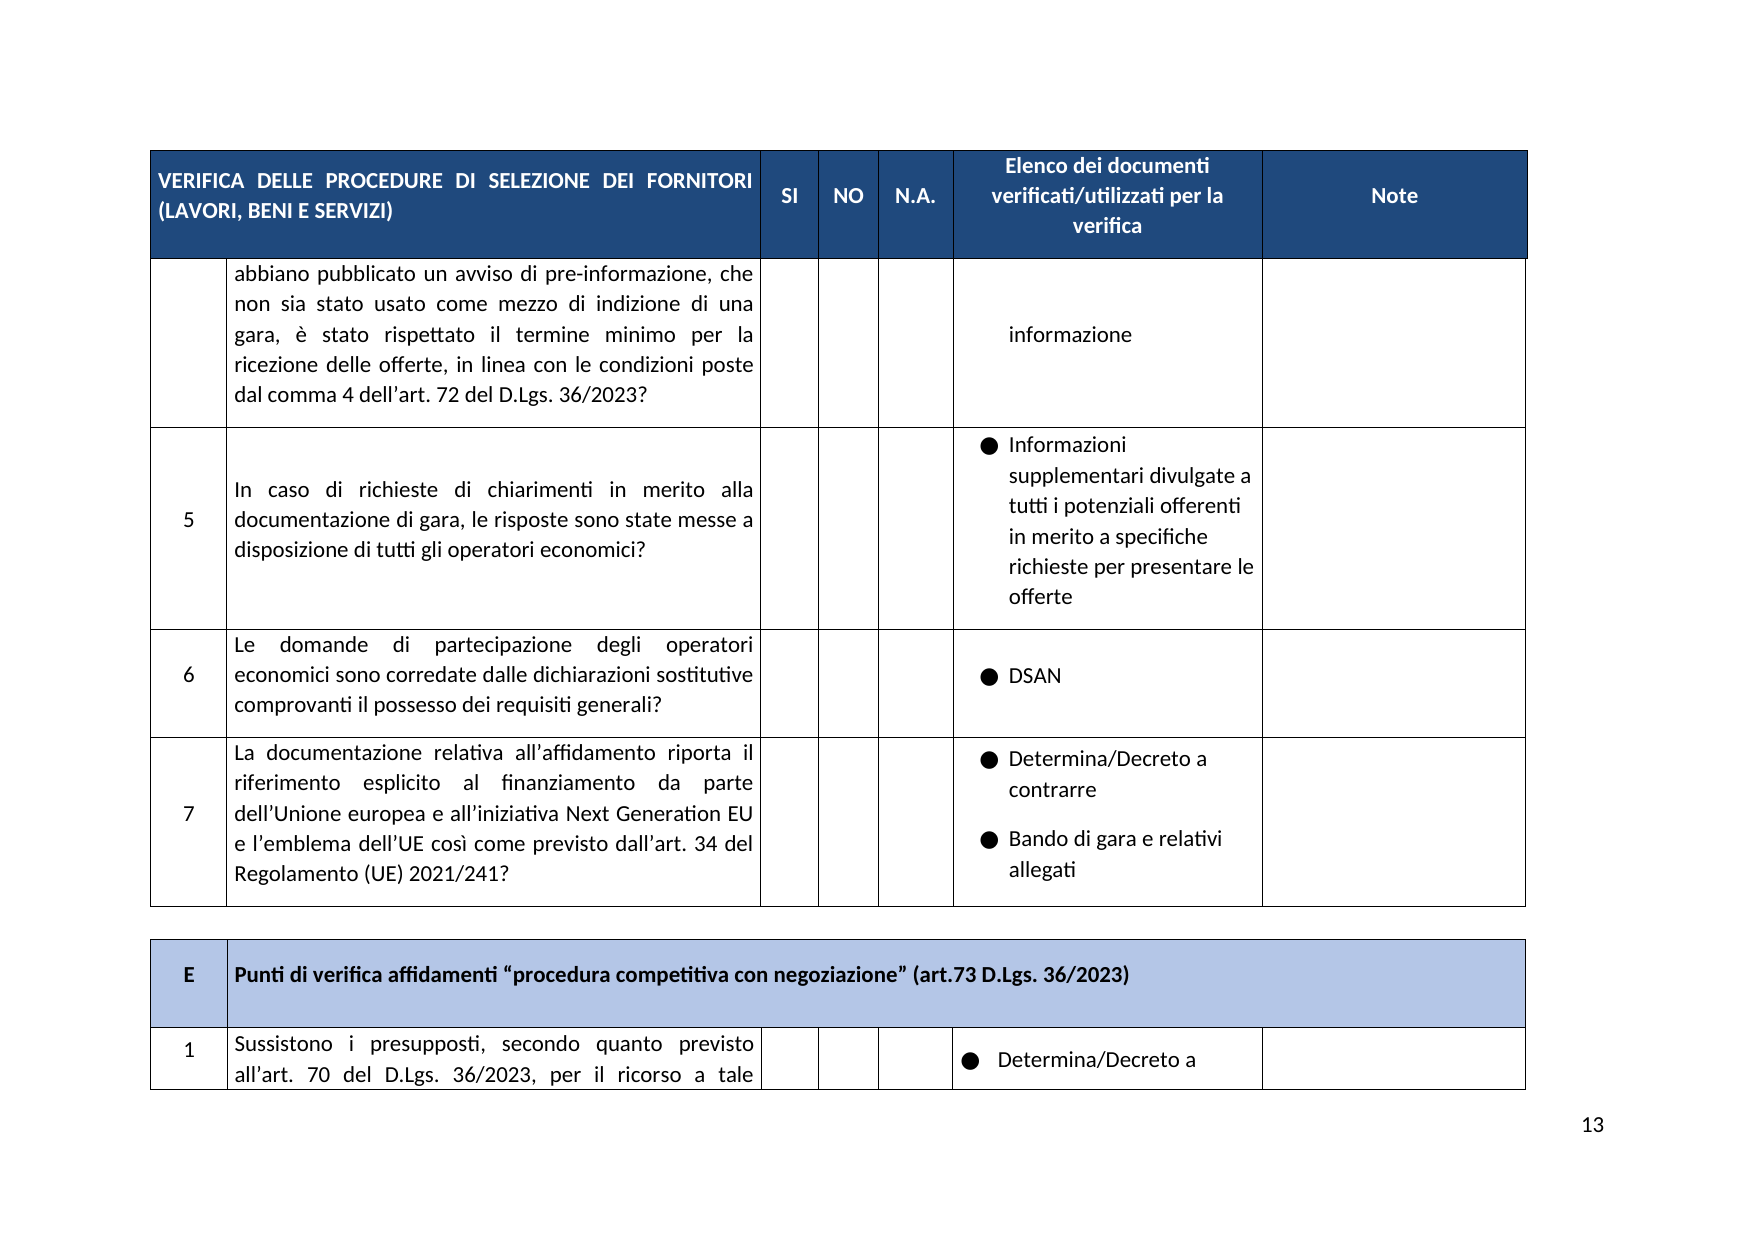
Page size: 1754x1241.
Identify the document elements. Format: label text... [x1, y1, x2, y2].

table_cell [228, 1028, 761, 1089]
table_cell Le domande di partecipazione degli operatori economici sono corredate dalle dichiarazioni sostitutive comprovanti il possesso dei requisiti generali? [227, 630, 760, 737]
table_cell [762, 1028, 818, 1089]
table_cell [819, 1028, 878, 1089]
table_cell Avviso di pre-informazione [954, 259, 1262, 427]
table_header NO [819, 151, 878, 258]
table_cell [879, 738, 953, 906]
table_cell 5 [151, 428, 226, 629]
table_cell [879, 1028, 952, 1089]
table_cell [1263, 738, 1525, 906]
table_cell In caso di richieste di chiarimenti in merito alla documentazione di gara, le risposte sono state messe a disposizione di tutti gli operatori economici? [227, 428, 760, 629]
table_cell [879, 259, 953, 427]
table_cell 4 [151, 259, 226, 427]
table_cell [227, 259, 760, 427]
table_cell 1 [151, 1028, 227, 1089]
table_cell [879, 428, 953, 629]
table_cell 7 [151, 738, 226, 906]
table_header N.A. [879, 151, 953, 258]
table_cell [819, 630, 878, 737]
table_header Punti di verifica affidamenti “procedura competitiva con negoziazione” (art.73 D.Lgs. 36/2023) [228, 940, 1525, 1027]
table_cell [879, 630, 953, 737]
table_cell [819, 738, 878, 906]
table_cell La documentazione relativa all’affidamento riporta il riferimento esplicito al finanziamento da parte dell’Unione europea e all’iniziativa Next Generation EU e l’emblema dell’UE così come previsto dall’art. 34 del Regolamento (UE) 2021/241? [227, 738, 760, 906]
table_cell [1263, 259, 1525, 427]
table_cell [819, 428, 878, 629]
table_cell [1263, 630, 1525, 737]
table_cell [953, 1028, 1262, 1089]
table_header SI [761, 151, 818, 258]
table_cell [761, 738, 818, 906]
table_cell [1263, 428, 1525, 629]
table_cell [761, 428, 818, 629]
table_cell Informazioni supplementari divulgate a tutti i potenziali offerenti in merito a specifiche richieste per presentare le offerte [954, 428, 1262, 629]
table_cell [819, 259, 878, 427]
table_cell [761, 630, 818, 737]
table_cell [1263, 1028, 1525, 1089]
table_cell [761, 259, 818, 427]
table_cell 6 [151, 630, 226, 737]
table_header Elenco dei documenti verificati/utilizzati per la verifica [954, 151, 1262, 258]
table_header E [151, 940, 227, 1027]
table_header VERIFICA DELLE PROCEDURE DI SELEZIONE DEI FORNITORI (LAVORI, BENI E SERVIZI) [151, 151, 760, 258]
table_cell Determina/Decreto a contrarre Bando di gara e relativi allegati [954, 738, 1262, 906]
table_cell DSAN [954, 630, 1262, 737]
table_header Note [1263, 151, 1527, 258]
